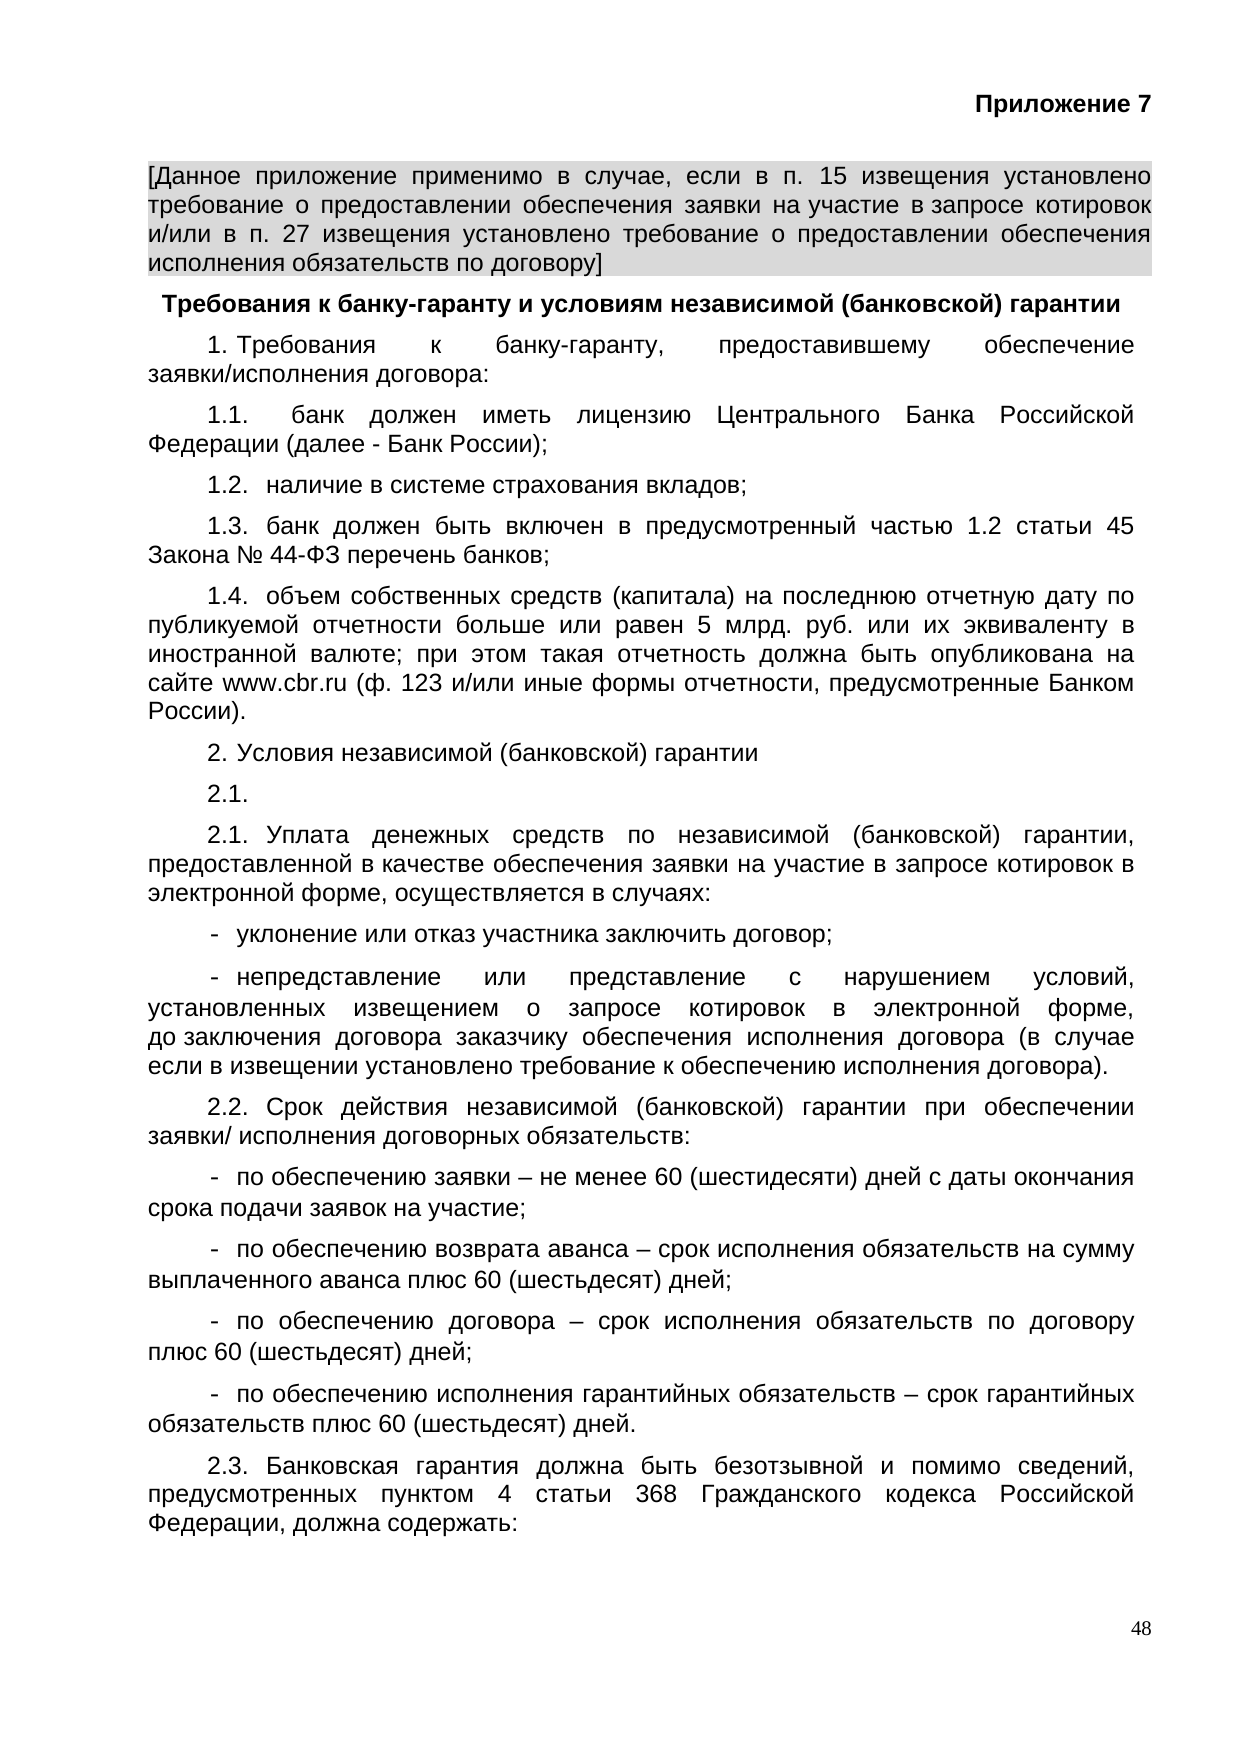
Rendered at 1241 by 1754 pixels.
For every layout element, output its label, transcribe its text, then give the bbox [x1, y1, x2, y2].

list Требования к банку-гаранту, предоставившему обеспечение заявки/исполнения договора: [148, 330, 1136, 388]
text [Данное приложение применимо в случае, если в п. 16 извещения установлено требование о предоставлении обеспечения заявки на участие в запросе котировок и/или в п. 28 извещения установлено требование о предоставлении обеспечения исполнения обязательств по договору] [148, 161, 1152, 276]
list Уплата денежных средств по независимой (банковской) гарантии, предоставленной в качестве обеспечения заявки на участие в запросе котировок в электронной форме, осуществляется в случаях: [148, 820, 1136, 906]
list по обеспечению исполнения гарантийных обязательств – срок гарантийных обязательств плюс 60 (шестьдесят) дней. [148, 1378, 1136, 1438]
list наличие в системе страхования вкладов; [148, 470, 1136, 499]
text Требования к банку-гаранту и условиям независимой (банковской) гарантии [148, 289, 1136, 318]
list непредставление или представление с нарушением условий, установленных извещением о запросе котировок в электронной форме, до заключения договора заказчику обеспечения исполнения договора (в случае если в извещении установлено требование к обеспечению исполнения договора). [148, 962, 1136, 1079]
list объем собственных средств (капитала) на последнюю отчетную дату по публикуемой отчетности больше или равен 5 млрд. руб. или их эквиваленту в иностранной валюте; при этом такая отчетность должна быть опубликована на сайте www.cbr.ru (ф. 123 и/или иные формы отчетности, предусмотренные Банком России). [148, 581, 1136, 725]
list по обеспечению возврата аванса – срок исполнения обязательств на сумму выплаченного аванса плюс 60 (шестьдесят) дней; [148, 1234, 1136, 1294]
list Срок действия независимой (банковской) гарантии при обеспечении заявки/ исполнения договорных обязательств: [148, 1092, 1136, 1149]
list по обеспечению заявки – не менее 60 (шестидесяти) дней с даты окончания срока подачи заявок на участие; [148, 1162, 1136, 1222]
list по обеспечению договора – срок исполнения обязательств по договору плюс 60 (шестьдесят) дней; [148, 1306, 1136, 1366]
list уклонение или отказ участника заключить договор; [148, 919, 1136, 950]
list банк должен иметь лицензию Центрального Банка Российской Федерации (далее - Банк России); [148, 400, 1136, 458]
text Приложение 7 [148, 89, 1152, 118]
list Банковская гарантия должна быть безотзывной и помимо сведений, предусмотренных пунктом 4 статьи 368 Гражданского кодекса Российской Федерации, должна содержать: [148, 1451, 1136, 1537]
list Условия независимой (банковской) гарантии [148, 738, 1136, 766]
list банк должен быть включен в предусмотренный частью 1.2 статьи 45 Закона № 44-ФЗ перечень банков; [148, 511, 1136, 569]
